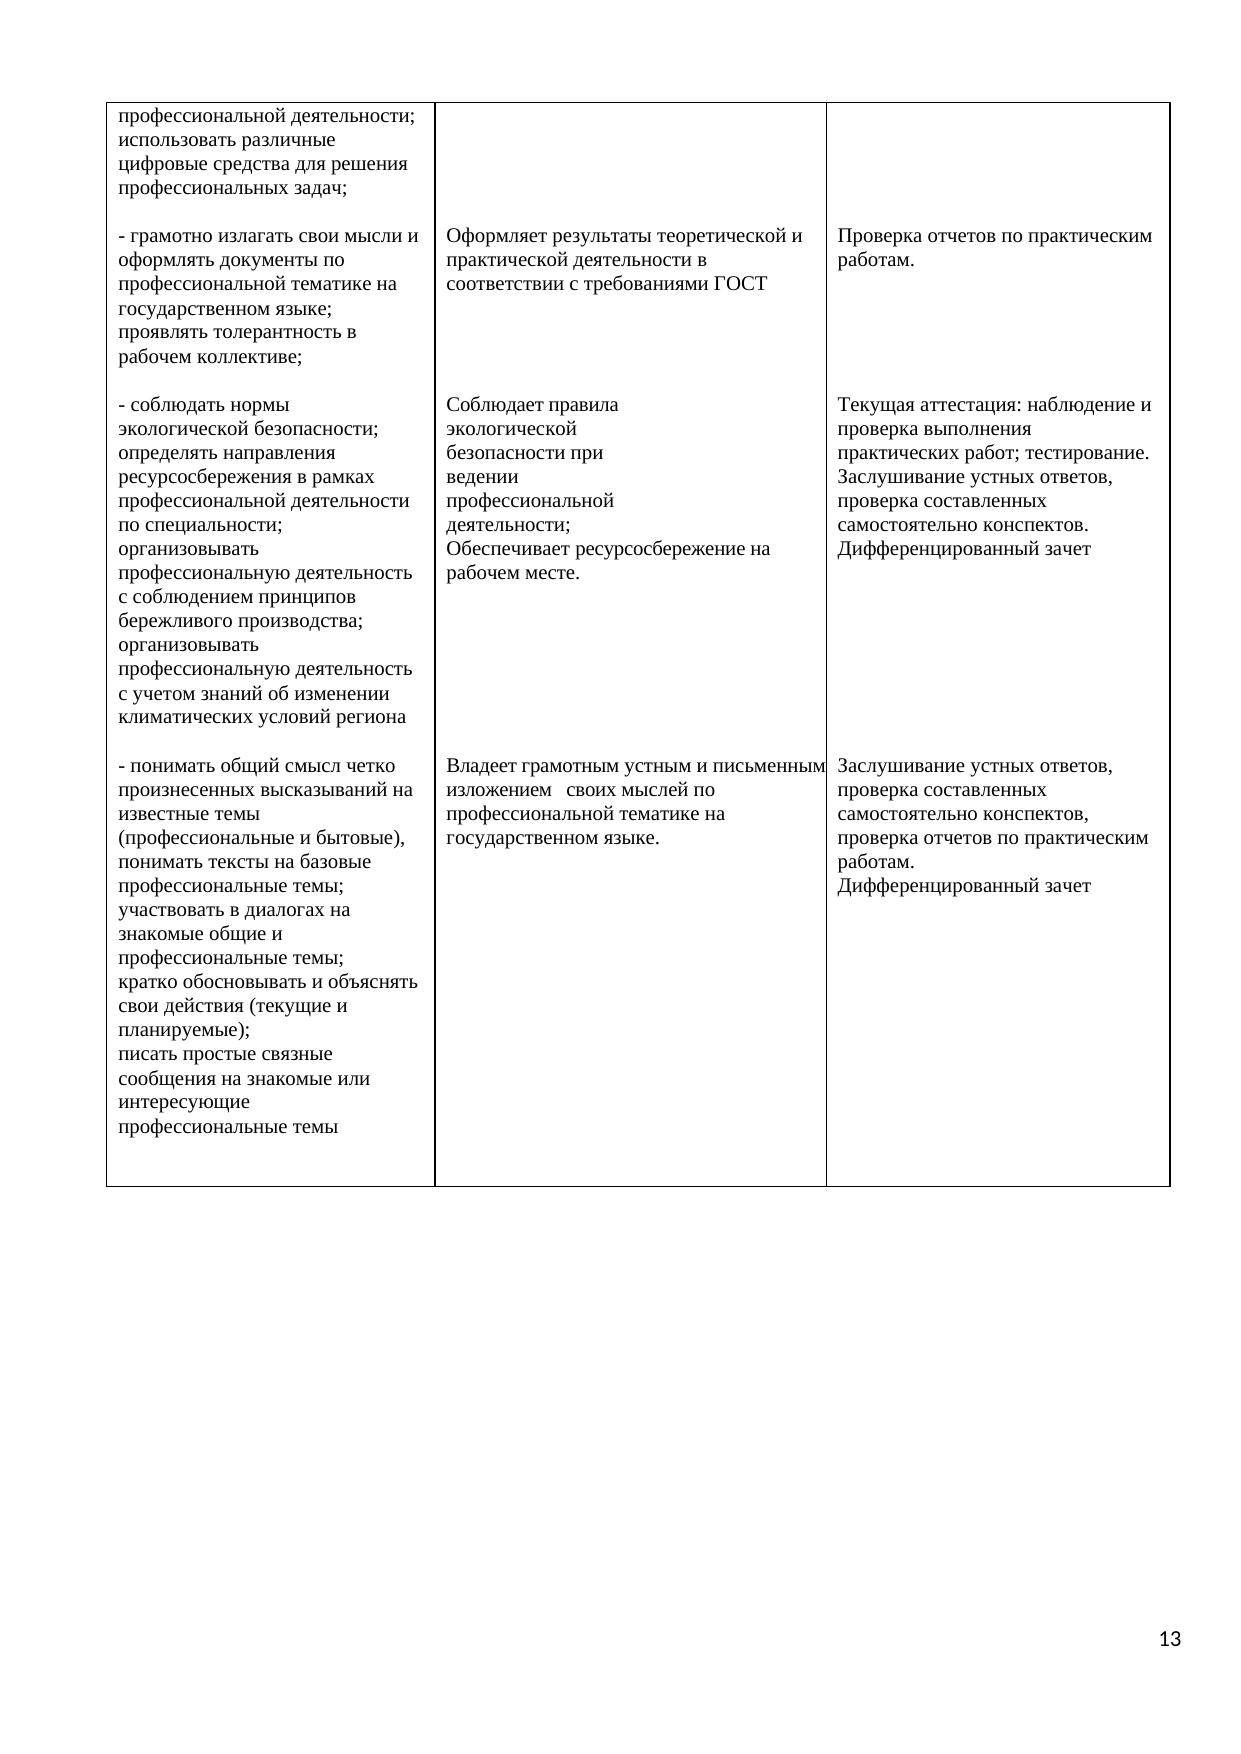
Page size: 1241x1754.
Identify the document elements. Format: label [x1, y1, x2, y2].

table_cell [436, 103, 826, 1186]
table_cell [107, 103, 434, 1186]
table_cell [827, 103, 1169, 1186]
